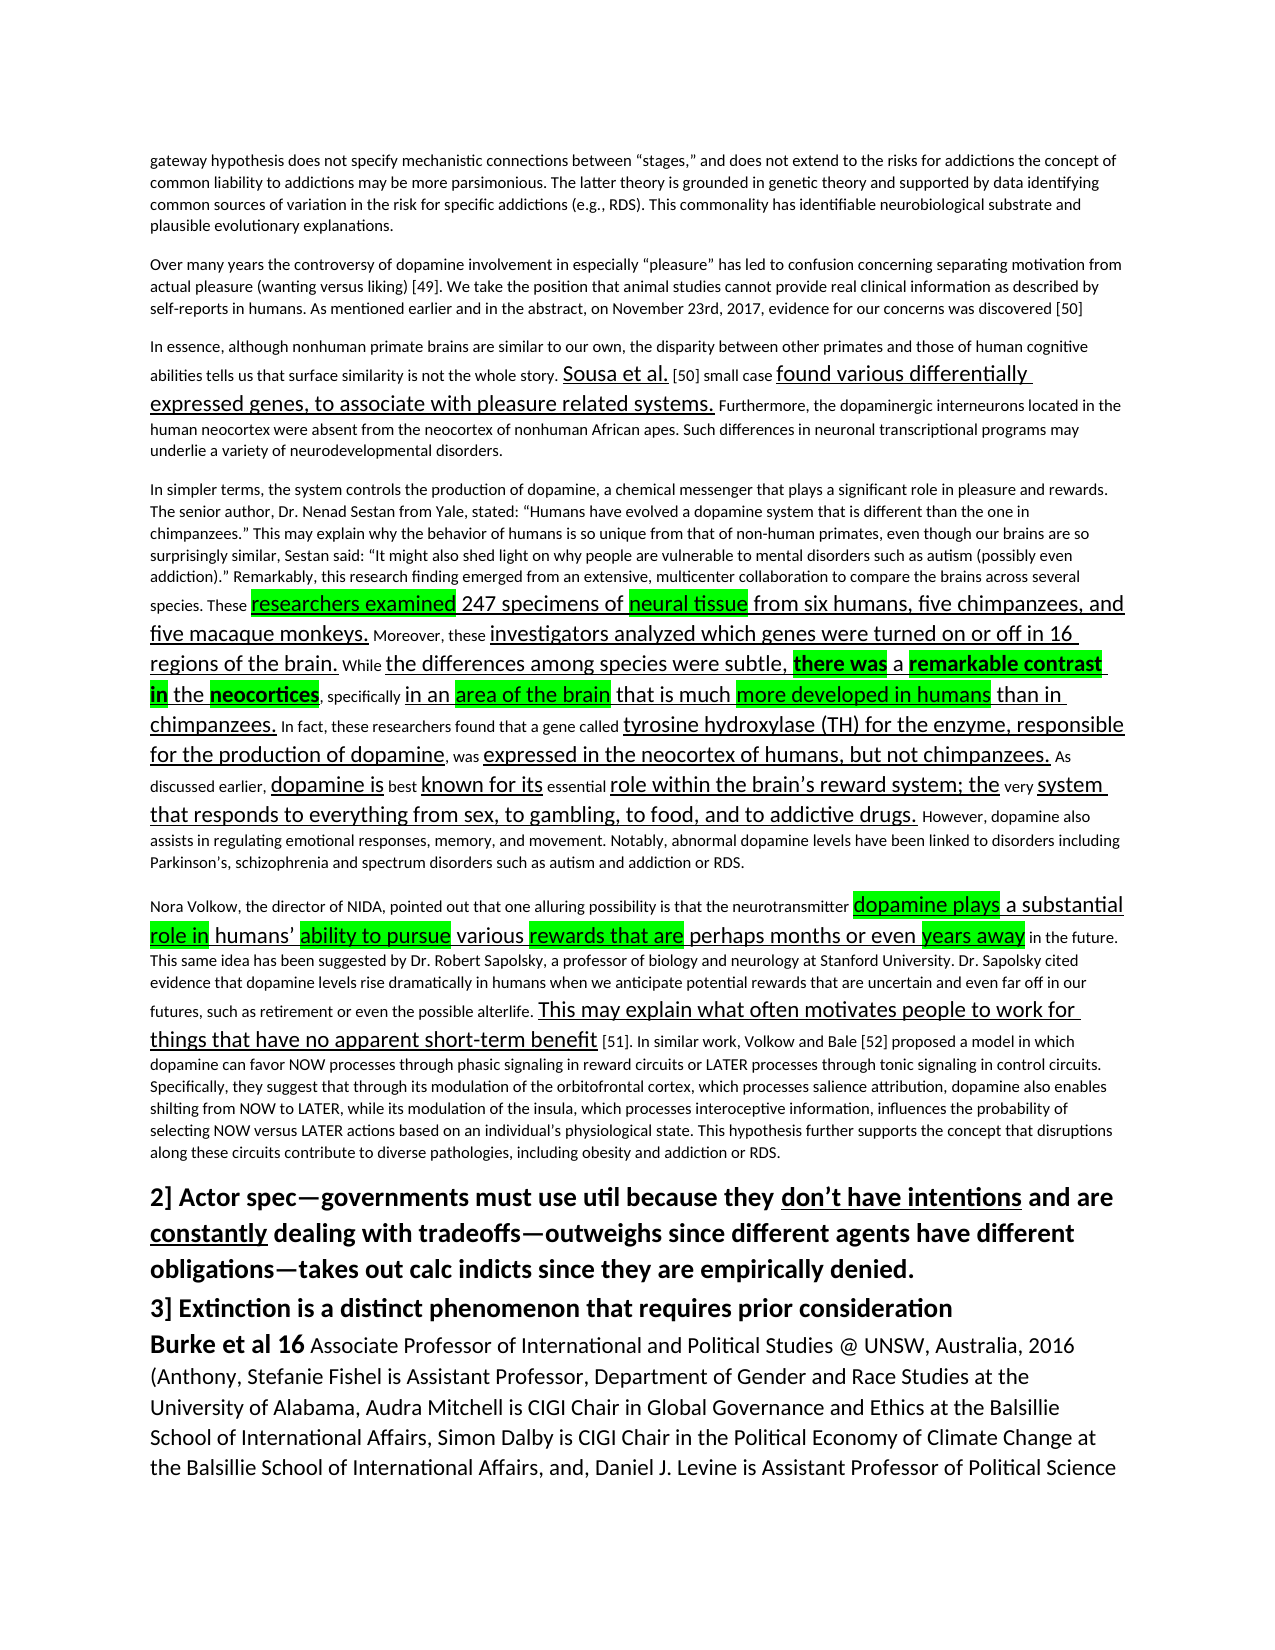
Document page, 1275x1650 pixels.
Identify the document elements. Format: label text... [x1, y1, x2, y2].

text In simpler terms, the system controls the production of dopamine, a chemical messenger that plays a significant role in pleasure and rewards. The senior author, Dr. Nenad Sestan from Yale, stated: “Humans have evolved a dopamine system that is different than the one in chimpanzees.” This may explain why the behavior of humans is so unique from that of non-human primates, even though our brains are so surprisingly similar, Sestan said: “It might also shed light on why people are vulnerable to mental disorders such as autism (possibly even addiction).” Remarkably, this research finding emerged from an extensive, multicenter collaboration to compare the brains across several species. These researchers examined 247 specimens of neural tissue from six humans, five chimpanzees, and five macaque monkeys. Moreover, these investigators analyzed which genes were turned on or off in 16 regions of the brain. While the differences among species were subtle, there was a remarkable contrast in the neocortices, specifically in an area of the brain that is much more developed in humans than in chimpanzees. In fact, these researchers found that a gene called tyrosine hydroxylase (TH) for the enzyme, responsible for the production of dopamine, was expressed in the neocortex of humans, but not chimpanzees. As discussed earlier, dopamine is best known for its essential role within the brain’s reward system; the very system that responds to everything from sex, to gambling, to food, and to addictive drugs. However, dopamine also assists in regulating emotional responses, memory, and movement. Notably, abnormal dopamine levels have been linked to disorders including Parkinson’s, schizophrenia and spectrum disorders such as autism and addiction or RDS. [150, 479, 1125, 872]
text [150, 1327, 1125, 1481]
text In essence, although nonhuman primate brains are similar to our own, the disparity between other primates and those of human cognitive abilities tells us that surface similarity is not the whole story. Sousa et al. [50] small case found various differentially expressed genes, to associate with pleasure related systems. Furthermore, the dopaminergic interneurons located in the human neocortex were absent from the neocortex of nonhuman African apes. Such differences in neuronal transcriptional programs may underlie a variety of neurodevelopmental disorders. [150, 336, 1125, 461]
text Nora Volkow, the director of NIDA, pointed out that one alluring possibility is that the neurotransmitter dopamine plays a substantial role in humans’ ability to pursue various rewards that are perhaps months or even years away in the future. This same idea has been suggested by Dr. Robert Sapolsky, a professor of biology and neurology at Stanford University. Dr. Sapolsky cited evidence that dopamine levels rise dramatically in humans when we anticipate potential rewards that are uncertain and even far off in our futures, such as retirement or even the possible alterlife. This may explain what often motivates people to work for things that have no apparent short-term benefit [51]. In similar work, Volkow and Bale [52] proposed a model in which dopamine can favor NOW processes through phasic signaling in reward circuits or LATER processes through tonic signaling in control circuits. Specifically, they suggest that through its modulation of the orbitofrontal cortex, which processes salience attribution, dopamine also enables shilting from NOW to LATER, while its modulation of the insula, which processes interoceptive information, influences the probability of selecting NOW versus LATER actions based on an individual’s physiological state. This hypothesis further supports the concept that disruptions along these circuits contribute to diverse pathologies, including obesity and addiction or RDS. [150, 891, 1125, 1162]
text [150, 150, 1125, 236]
subtitle 3] Extinction is a distinct phenomenon that requires prior consideration [150, 1292, 1125, 1325]
text Over many years the controversy of dopamine involvement in especially “pleasure” has led to confusion concerning separating motivation from actual pleasure (wanting versus liking) [49]. We take the position that animal studies cannot provide real clinical information as described by self-reports in humans. As mentioned earlier and in the abstract, on November 23rd, 2017, evidence for our concerns was discovered [50] [150, 254, 1125, 318]
subtitle 2] Actor spec—governments must use util because they don’t have intentions and are constantly dealing with tradeoffs—outweighs since different agents have different obligations—takes out calc indicts since they are empirically denied. [150, 1181, 1125, 1285]
